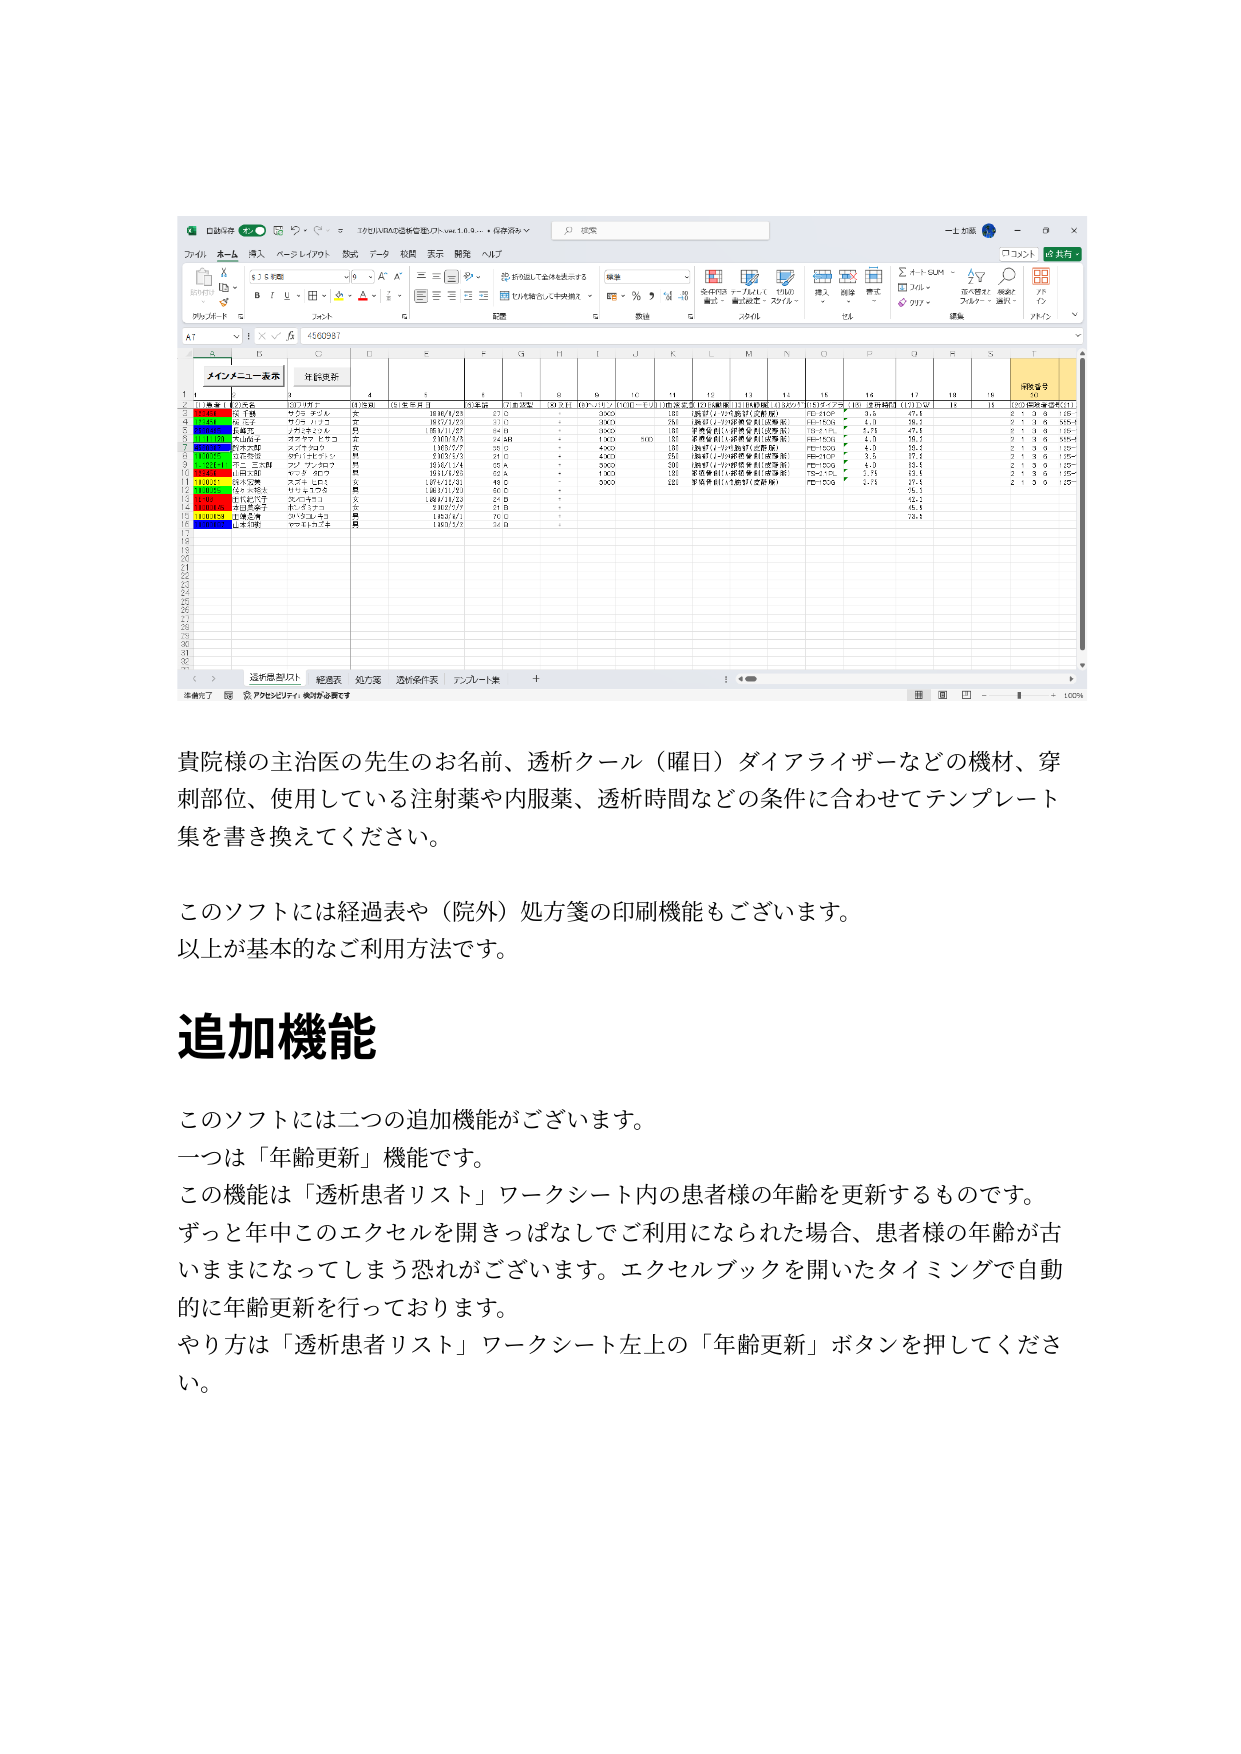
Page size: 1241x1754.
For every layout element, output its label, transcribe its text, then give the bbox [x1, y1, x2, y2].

text この機能は「透析患者リスト」ワークシート内の患者様の年齢を更新するものです。 [177, 1175, 1063, 1213]
text このソフトには経過表や（院外）処方箋の印刷機能もございます。 [177, 892, 1063, 929]
text 一つは「年齢更新」機能です。 [177, 1138, 1063, 1175]
picture [177, 216, 1088, 701]
text やり方は「透析患者リスト」ワークシート左上の「年齢更新」ボタンを押してください。 [177, 1325, 1063, 1400]
text 以上が基本的なご利用方法です。 [177, 929, 1063, 967]
text このソフトには二つの追加機能がございます。 [177, 1100, 1063, 1138]
text 貴院様の主治医の先生のお名前、透析クール（曜日）ダイアライザーなどの機材、穿刺部位、使用している注射薬や内服薬、透析時間などの条件に合わせてテンプレート集を書き換えてください。 [177, 742, 1063, 854]
subtitle 追加機能 [177, 996, 1063, 1071]
text ずっと年中このエクセルを開きっぱなしでご利用になられた場合、患者様の年齢が古いままになってしまう恐れがございます。エクセルブックを開いたタイミングで自動的に年齢更新を行っております。 [177, 1213, 1063, 1325]
